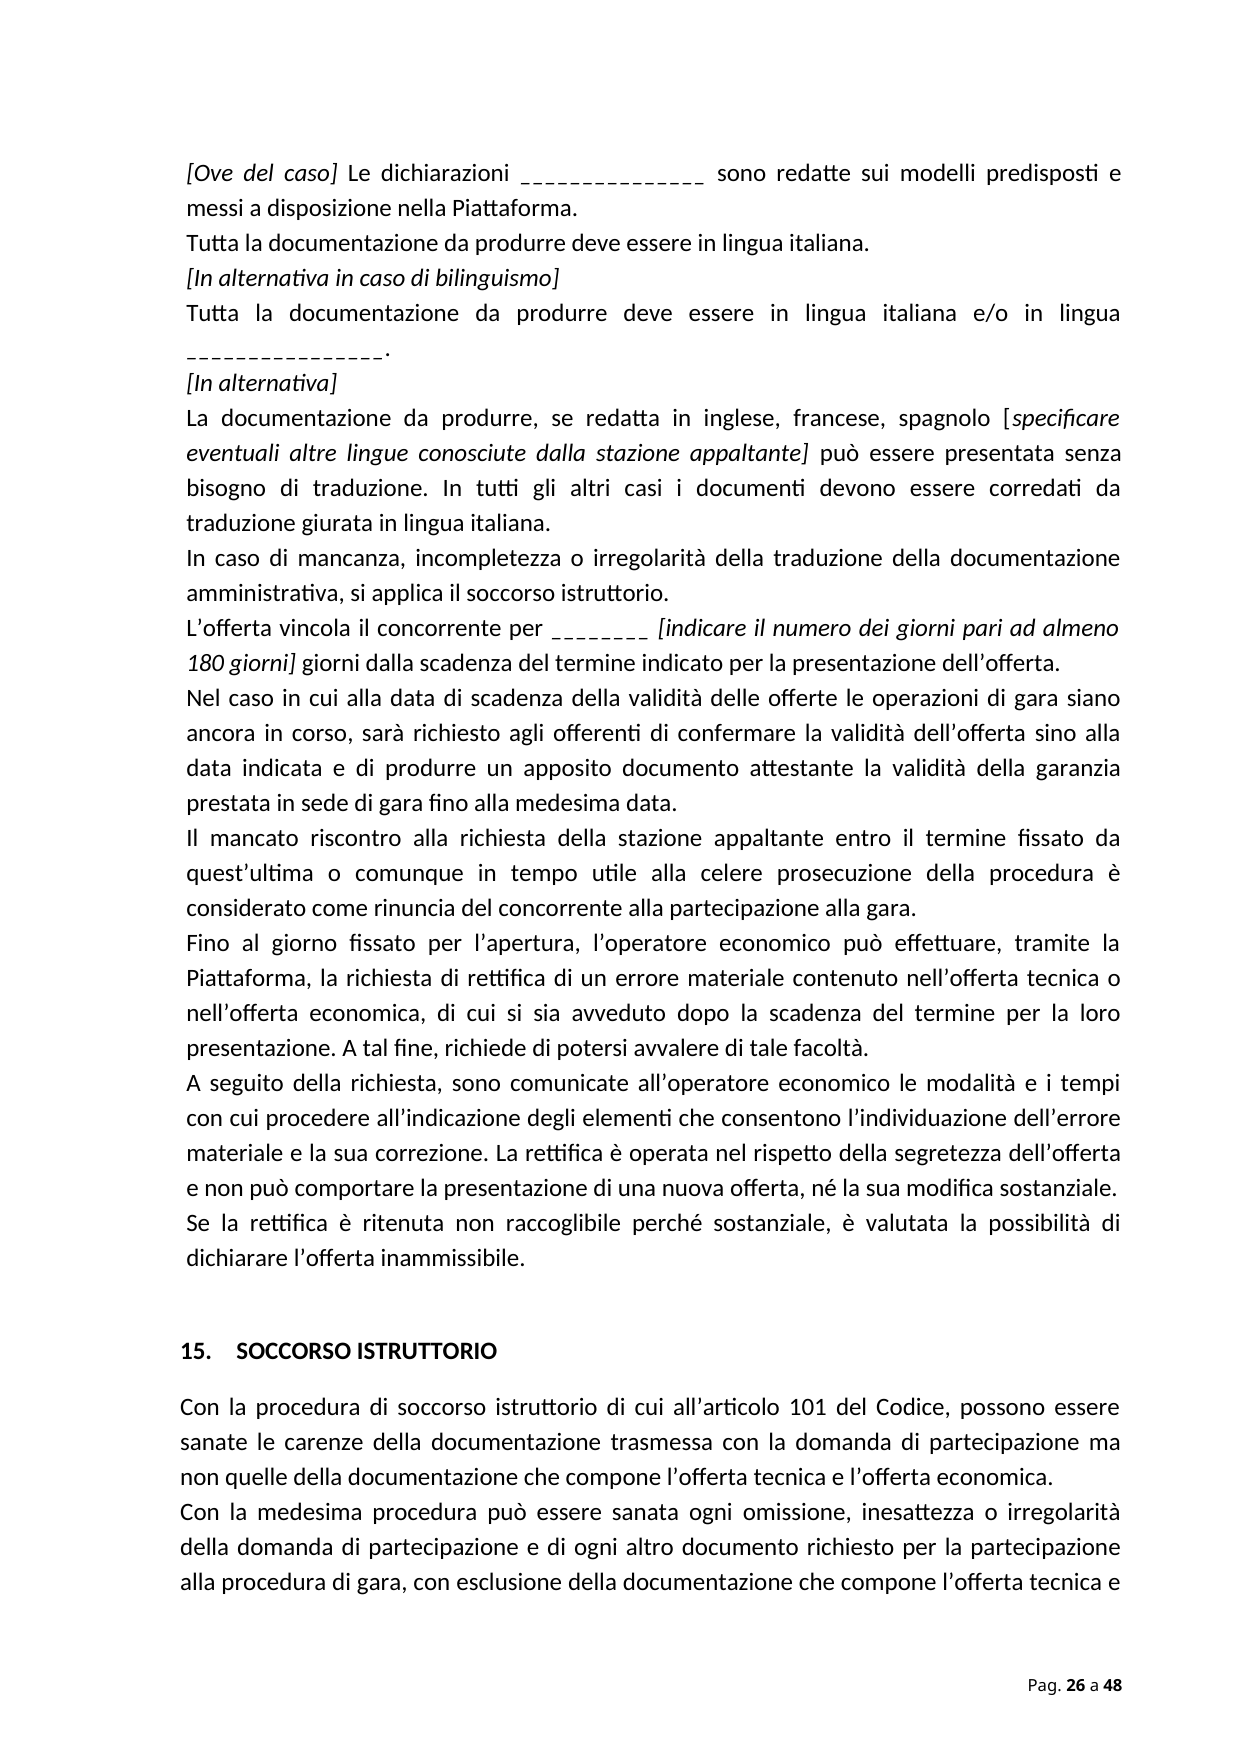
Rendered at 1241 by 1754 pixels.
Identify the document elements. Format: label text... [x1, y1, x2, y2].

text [180, 1496, 1122, 1596]
text L’offerta vincola il concorrente per ________ [indicare il numero dei giorni pari ad almeno 180 giorni] giorni dalla scadenza del termine indicato per la presentazione dell’offerta. [186, 612, 1122, 677]
text Con la procedura di soccorso istruttorio di cui all’articolo 101 del Codice, possono essere sanate le carenze della documentazione trasmessa con la domanda di partecipazione ma non quelle della documentazione che compone l’offerta tecnica e l’offerta economica. [180, 1391, 1122, 1491]
text In caso di mancanza, incompletezza o irregolarità della traduzione della documentazione amministrativa, si applica il soccorso istruttorio. [186, 542, 1122, 607]
text A seguito della richiesta, sono comunicate all’operatore economico le modalità e i tempi con cui procedere all’indicazione degli elementi che consentono l’individuazione dell’errore materiale e la sua correzione. La rettifica è operata nel rispetto della segretezza dell’offerta e non può comportare la presentazione di una nuova offerta, né la sua modifica sostanziale. [186, 1067, 1122, 1202]
text [In alternativa in caso di bilinguismo] [186, 262, 1122, 292]
subtitle SOCCORSO ISTRUTTORIO [180, 1335, 1122, 1366]
text Se la rettifica è ritenuta non raccoglibile perché sostanziale, è valutata la possibilità di dichiarare l’offerta inammissibile. [186, 1207, 1122, 1272]
text Nel caso in cui alla data di scadenza della validità delle offerte le operazioni di gara siano ancora in corso, sarà richiesto agli offerenti di confermare la validità dell’offerta sino alla data indicata e di produrre un apposito documento attestante la validità della garanzia prestata in sede di gara fino alla medesima data. [186, 682, 1122, 817]
text Fino al giorno fissato per l’apertura, l’operatore economico può effettuare, tramite la Piattaforma, la richiesta di rettifica di un errore materiale contenuto nell’offerta tecnica o nell’offerta economica, di cui si sia avveduto dopo la scadenza del termine per la loro presentazione. A tal fine, richiede di potersi avvalere di tale facoltà. [186, 927, 1122, 1062]
text La documentazione da produrre, se redatta in inglese, francese, spagnolo [specificare eventuali altre lingue conosciute dalla stazione appaltante] può essere presentata senza bisogno di traduzione. In tutti gli altri casi i documenti devono essere corredati da traduzione giurata in lingua italiana. [186, 402, 1122, 537]
text Il mancato riscontro alla richiesta della stazione appaltante entro il termine fissato da quest’ultima o comunque in tempo utile alla celere prosecuzione della procedura è considerato come rinuncia del concorrente alla partecipazione alla gara. [186, 822, 1122, 922]
text Tutta la documentazione da produrre deve essere in lingua italiana. [186, 227, 1122, 257]
text [Ove del caso] Le dichiarazioni _______________ sono redatte sui modelli predisposti e messi a disposizione nella Piattaforma. [186, 157, 1122, 222]
text Tutta la documentazione da produrre deve essere in lingua italiana e/o in lingua ________________. [186, 297, 1122, 362]
text [In alternativa] [186, 367, 1122, 397]
